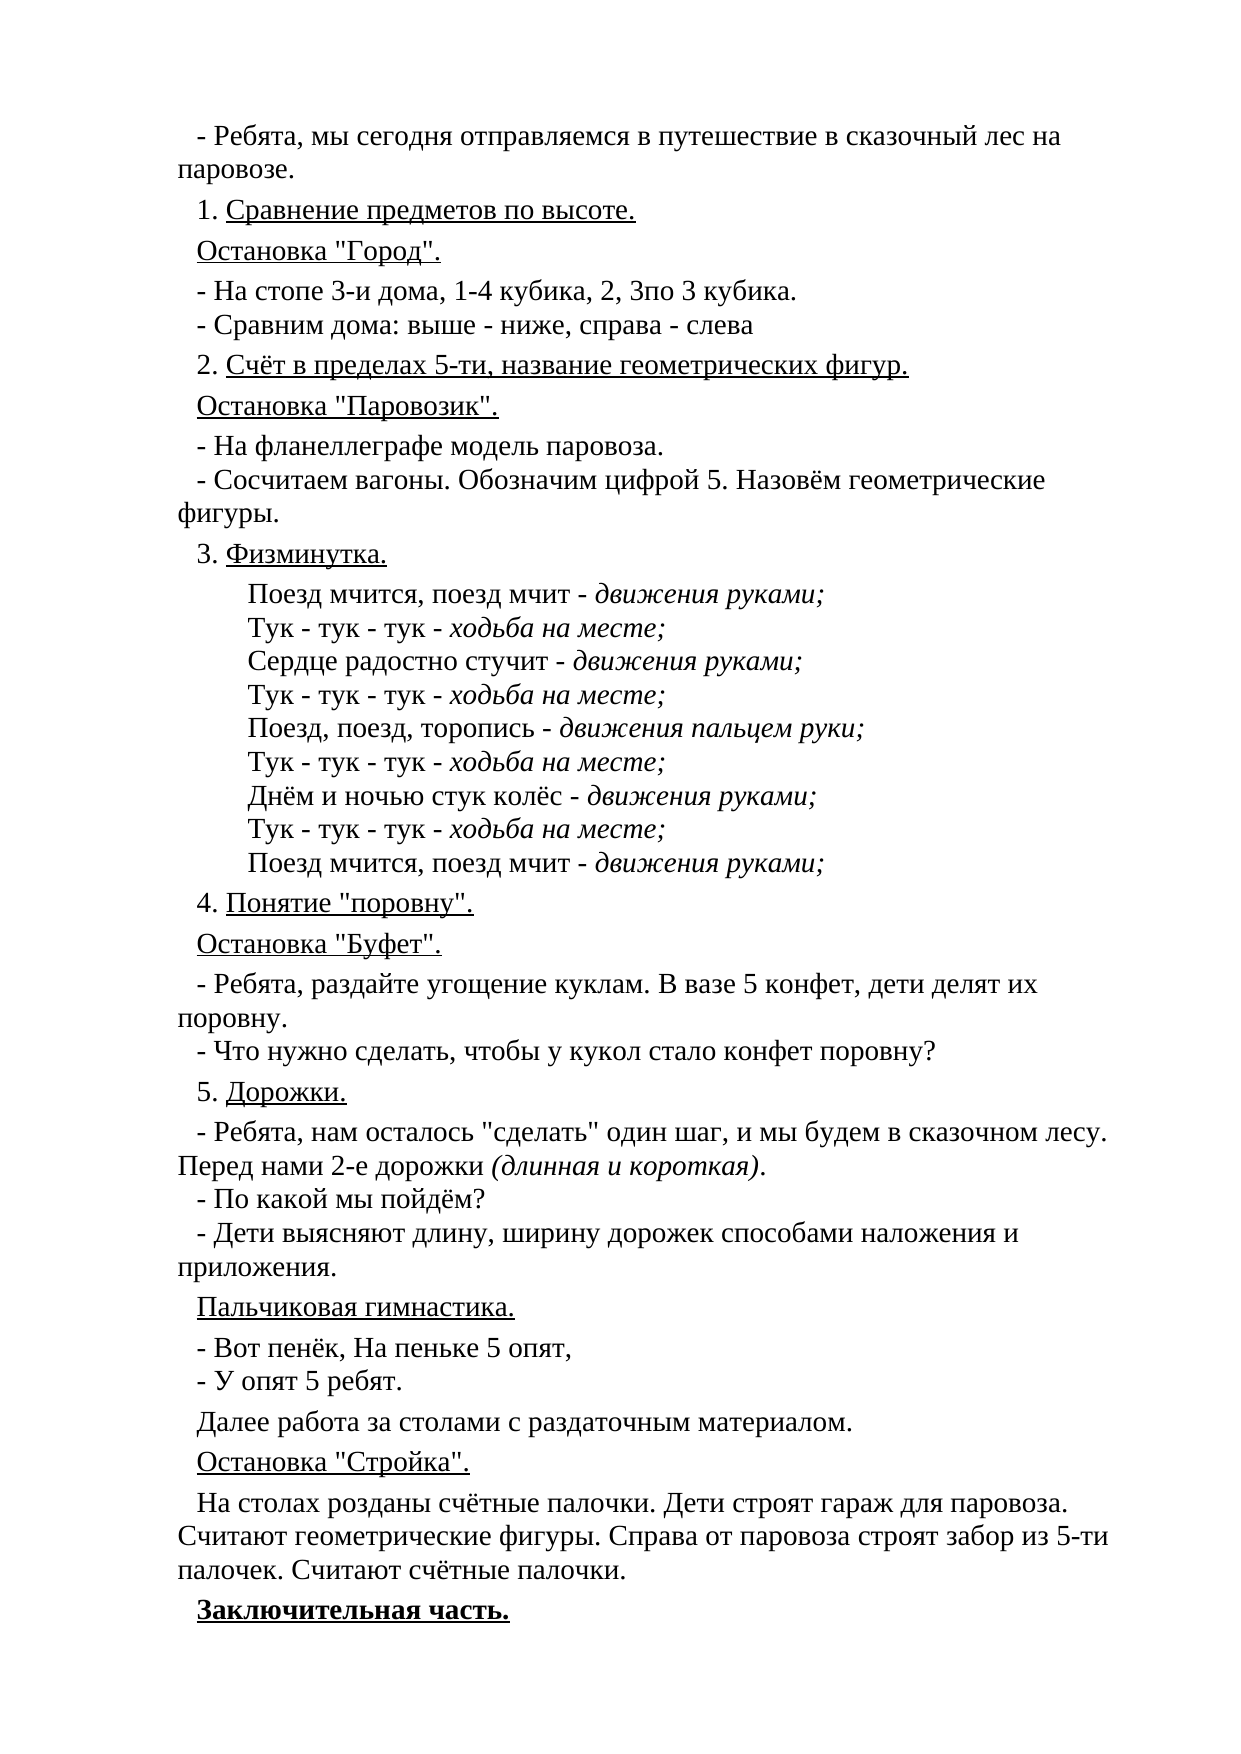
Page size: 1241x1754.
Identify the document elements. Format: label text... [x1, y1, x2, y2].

text - Дети выясняют длину, ширину дорожек способами наложения и приложения. [177, 1215, 1152, 1282]
text Тук - тук - тук - ходьба на месте; [247, 677, 1082, 711]
text Тук - тук - тук - ходьба на месте; [247, 811, 1082, 845]
text Пальчиковая гимнастика. [177, 1289, 1152, 1323]
text Поезд, поезд, торопись - движения пальцем руки; [247, 711, 1082, 744]
text Остановка "Город". [177, 233, 1152, 266]
text Остановка "Стройка". [177, 1444, 1152, 1478]
text - По какой мы пойдём? [177, 1182, 1152, 1215]
text 2. Счёт в пределах 5-ти, название геометрических фигур. [177, 347, 1152, 381]
text Тук - тук - тук - ходьба на месте; [247, 744, 1082, 778]
text - На стопе 3-и дома, 1-4 кубика, 2, 3по 3 кубика. [177, 273, 1152, 307]
text - Сосчитаем вагоны. Обозначим цифрой 5. Назовём геометрические фигуры. [177, 462, 1152, 529]
text Поезд мчится, поезд мчит - движения руками; [247, 845, 1082, 878]
text - Ребята, нам осталось "сделать" один шаг, и мы будем в сказочном лесу. Перед нами 2-е дорожки (длинная и короткая). [177, 1114, 1152, 1182]
text - Ребята, раздайте угощение куклам. В вазе 5 конфет, дети делят их поровну. [177, 966, 1152, 1033]
text Сердце радостно стучит - движения руками; [247, 643, 1082, 677]
text 5. Дорожки. [177, 1074, 1152, 1107]
text Заключительная часть. [177, 1592, 1152, 1626]
text Остановка "Буфет". [177, 926, 1152, 959]
text - Вот пенёк, На пеньке 5 опят, [177, 1330, 1152, 1363]
text 4. Понятие "поровну". [177, 885, 1152, 919]
text Остановка "Паровозик". [177, 388, 1152, 421]
text Днём и ночью стук колёс - движения руками; [247, 778, 1082, 811]
text На столах розданы счётные палочки. Дети строят гараж для паровоза. Считают геометрические фигуры. Справа от паровоза строят забор из 5-ти палочек. Считают счётные палочки. [177, 1485, 1152, 1585]
text - У опят 5 ребят. [177, 1363, 1152, 1397]
text - Ребята, мы сегодня отправляемся в путешествие в сказочный лес на паровозе. [177, 118, 1152, 185]
text Тук - тук - тук - ходьба на месте; [247, 610, 1082, 643]
text - Что нужно сделать, чтобы у кукол стало конфет поровну? [177, 1033, 1152, 1067]
text 1. Сравнение предметов по высоте. [177, 192, 1152, 226]
text 3. Физминутка. [177, 536, 1152, 569]
text - Сравним дома: выше - ниже, справа - слева [177, 307, 1152, 340]
text - На фланеллеграфе модель паровоза. [177, 428, 1152, 462]
text Далее работа за столами с раздаточным материалом. [177, 1404, 1152, 1437]
text Поезд мчится, поезд мчит - движения руками; [247, 576, 1082, 610]
